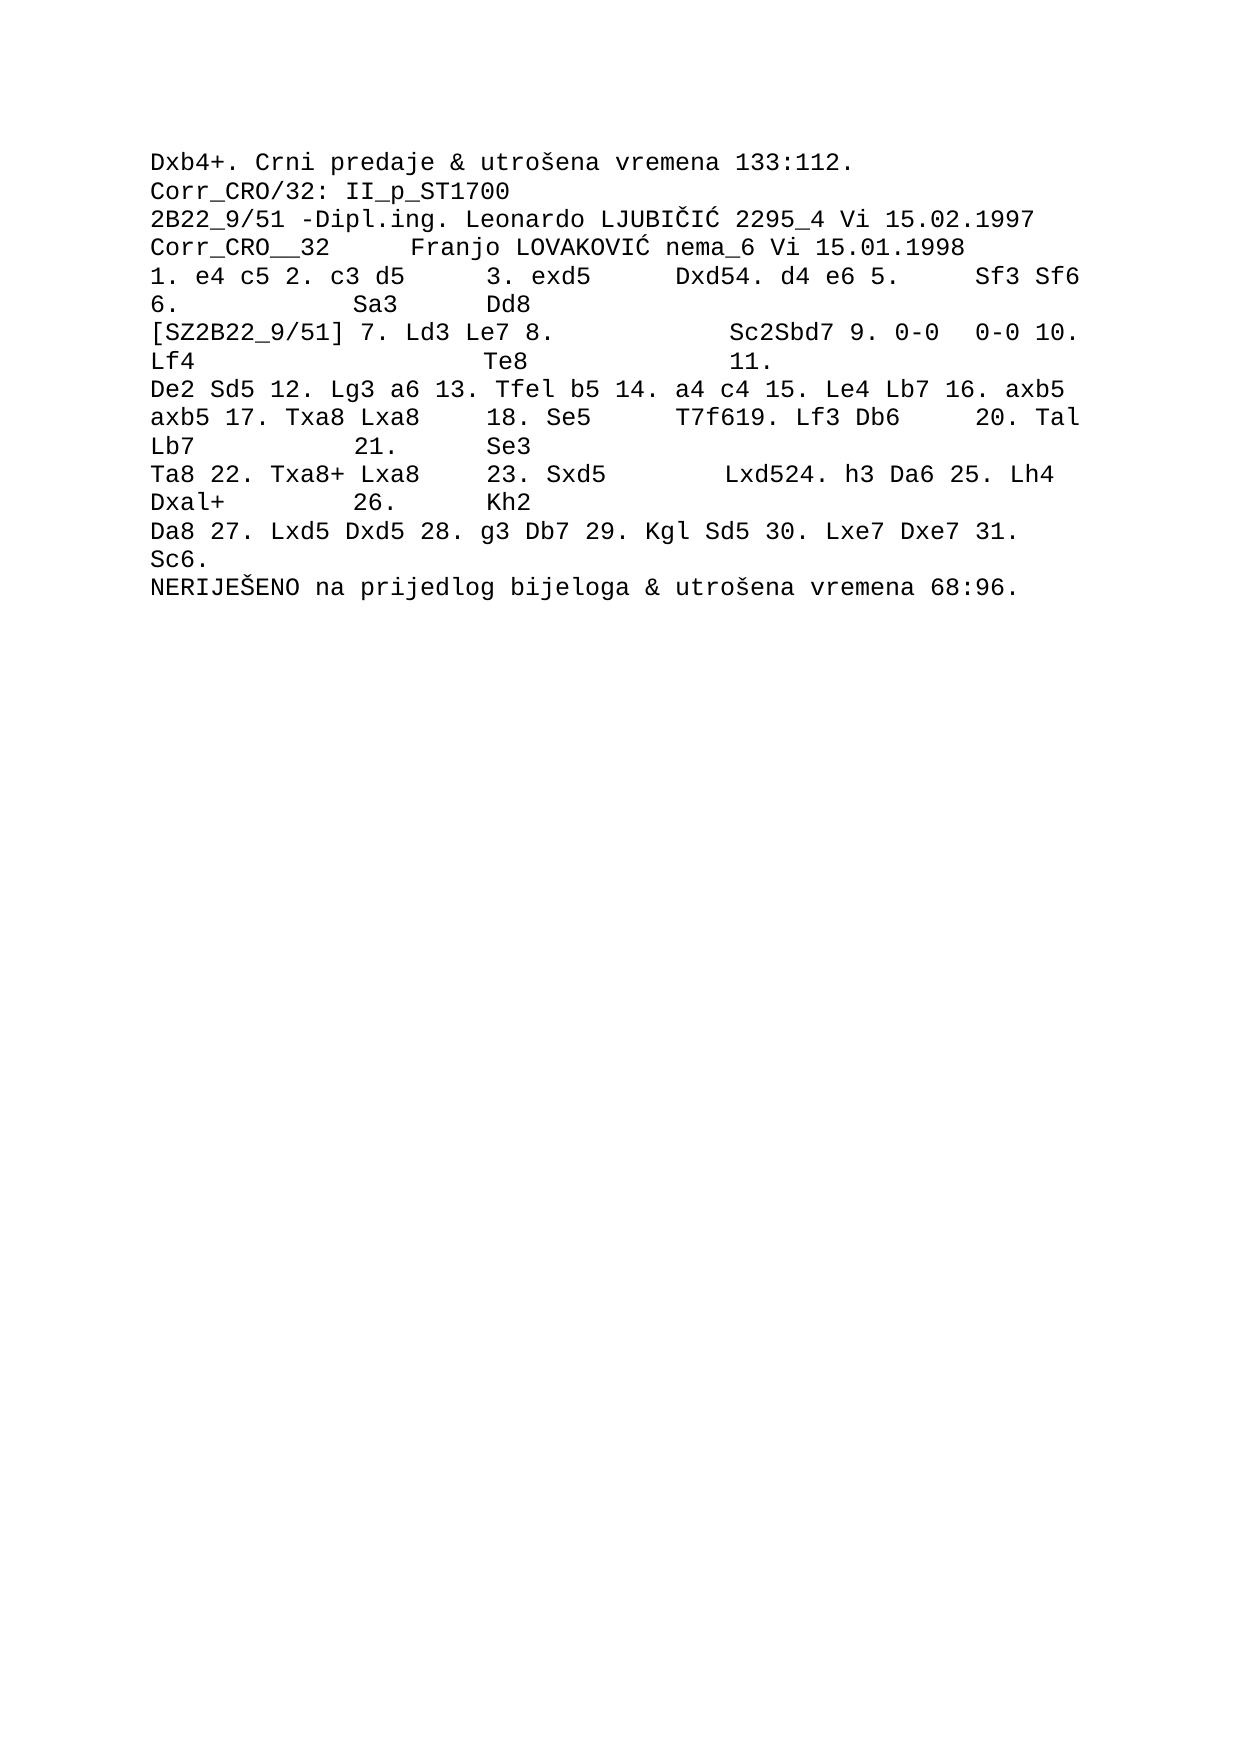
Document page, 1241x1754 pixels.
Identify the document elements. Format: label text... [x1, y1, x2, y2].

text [150, 150, 1090, 178]
text 2B22_9/51 -Dipl.ing. Leonardo LJUBIČIĆ 2295_4 Vi 15.02.1997 Corr_CRO__32 Franjo LOVAKOVIĆ nema_6 Vi 15.01.1998 [150, 207, 1090, 263]
text De2 Sd5 12. Lg3 a6 13. Tfel b5 14. a4 c4 15. Le4 Lb7 16. axb5 axb5 17. Txa8 Lxa8 18. Se5 T7f6 19. Lf3 Db6 20. Tal Lb7 21. Se3 [150, 377, 1090, 462]
text [SZ2B22_9/51] 7. Ld3 Le7 8. Sc2 Sbd7 9. 0-0 0-0 10. Lf4 Te8 11. [150, 320, 1090, 377]
text Da8 27. Lxd5 Dxd5 28. g3 Db7 29. Kgl Sd5 30. Lxe7 Dxe7 31. Sc6. NERIJEŠENO na prijedlog bijeloga & utrošena vremena 68:96. [150, 518, 1090, 603]
text 1. e4 c5 2. c3 d5 3. exd5 Dxd5 4. d4 e6 5. Sf3 Sf6 6. Sa3 Dd8 [150, 263, 1090, 320]
text Corr_CRO/32: II_p_ST1700 [150, 178, 1090, 207]
text Ta8 22. Txa8+ Lxa8 23. Sxd5 Lxd5 24. h3 Da6 25. Lh4 Dxal+ 26. Kh2 [150, 462, 1090, 518]
